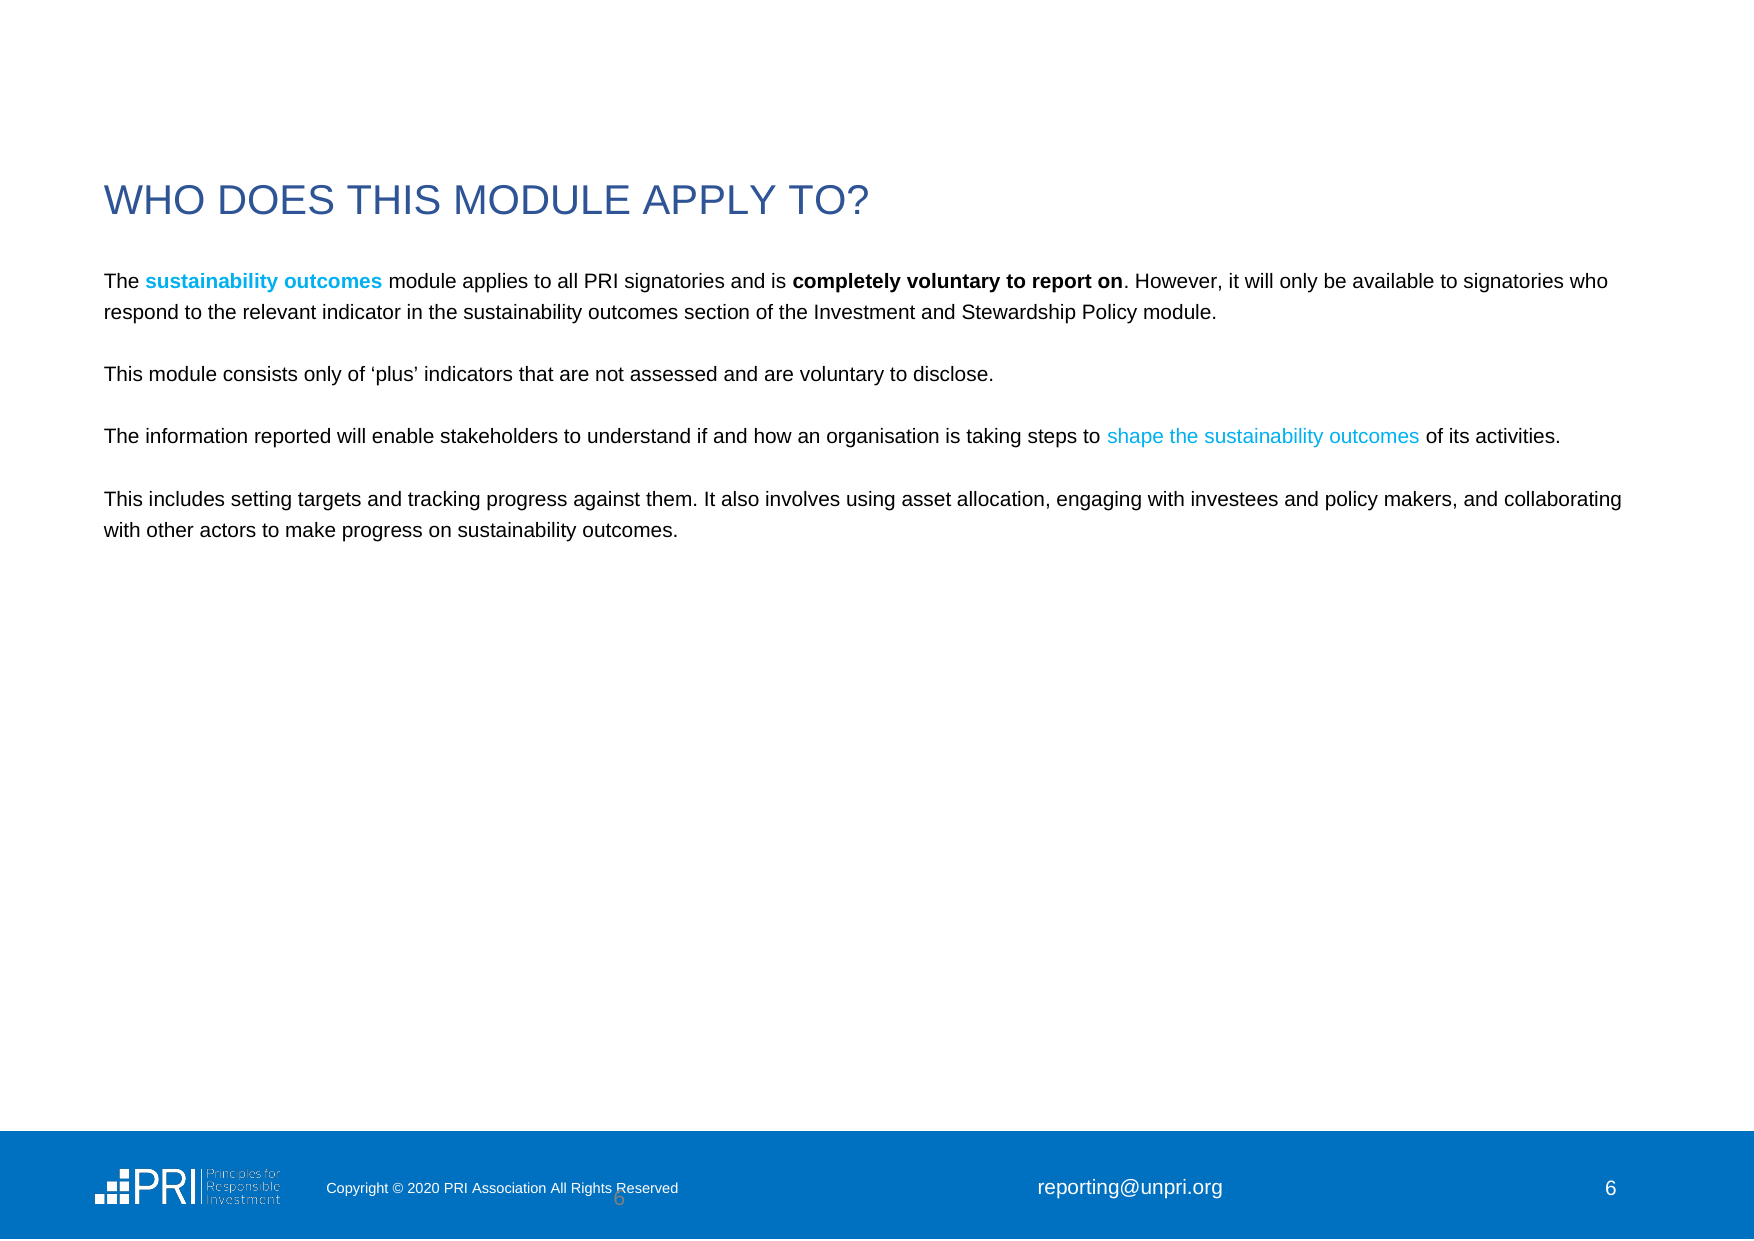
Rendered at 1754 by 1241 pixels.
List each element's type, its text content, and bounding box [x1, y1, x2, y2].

subtitle WHO DOES THIS MODULE APPLY TO? [103, 175, 1650, 223]
text The information reported will enable stakeholders to understand if and how an organisation is taking steps to shape the sustainability outcomes of its activities. [103, 424, 1650, 448]
text The sustainability outcomes module applies to all PRI signatories and is completely voluntary to report on. However, it will only be available to signatories who respond to the relevant indicator in the sustainability outcomes section of the Investment and Stewardship Policy module. [103, 268, 1650, 323]
text This includes setting targets and tracking progress against them. It also involves using asset allocation, engaging with investees and policy makers, and collaborating with other actors to make progress on sustainability outcomes. [103, 486, 1650, 542]
picture [92, 1166, 282, 1207]
text This module consists only of ‘plus’ indicators that are not assessed and are voluntary to disclose. [103, 362, 1650, 386]
